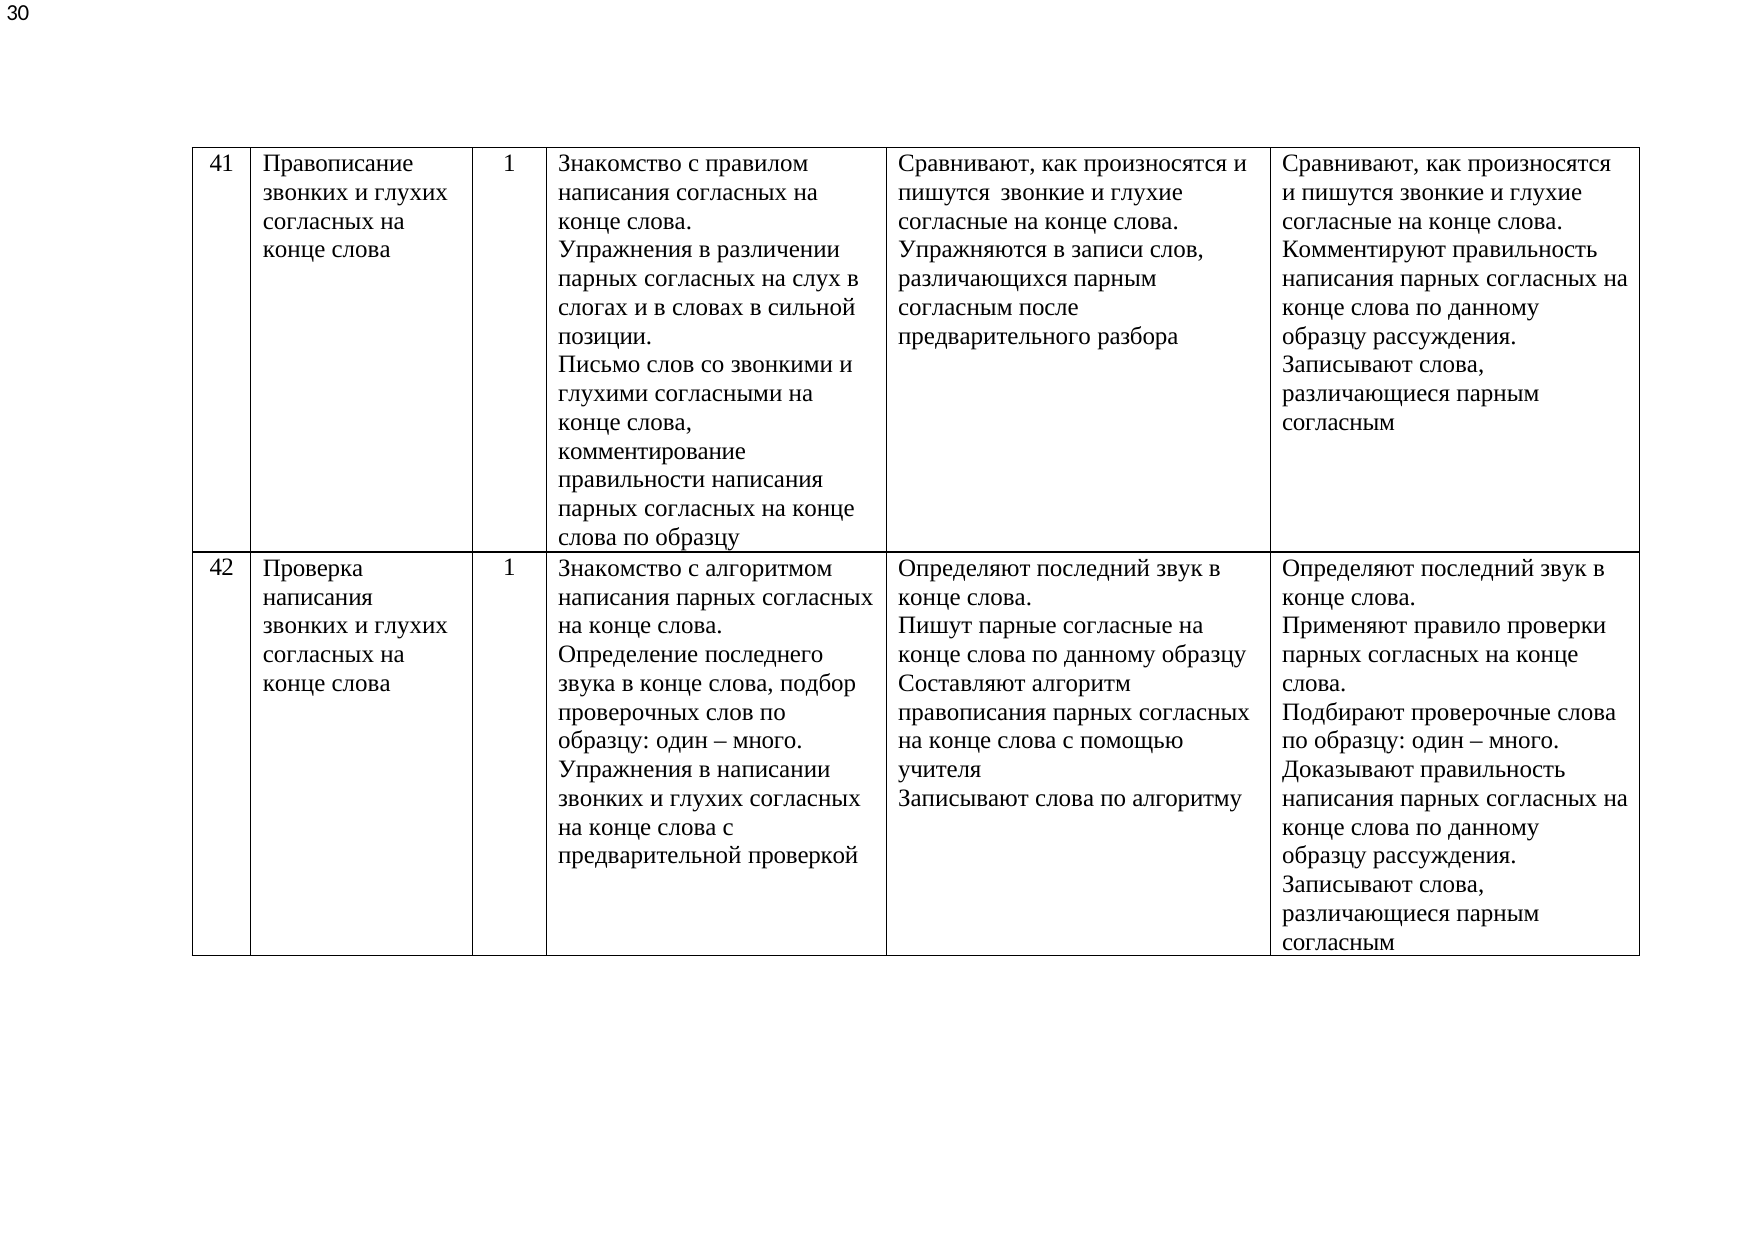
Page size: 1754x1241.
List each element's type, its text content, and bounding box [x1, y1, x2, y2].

table_header 1 [473, 148, 546, 551]
table_cell Знакомство с алгоритмом написания парных согласных на конце слова. Определение последнего звука в конце слова, подбор проверочных слов по образцу: один – много. Упражнения в написании звонких и глухих согласных на конце слова с предварительной проверкой [547, 553, 886, 955]
table_header 41 [193, 148, 250, 551]
table_cell Определяют последний звук в конце слова. Применяют правило проверки парных согласных на конце слова. Подбирают проверочные слова по образцу: один – много. Доказывают правильность написания парных согласных на конце слова по данному образцу рассуждения. Записывают слова, различающиеся парным согласным [1271, 553, 1639, 955]
table_header Сравнивают, как произносятся и пишутся звонкие и глухие согласные на конце слова. Комментируют правильность написания парных согласных на конце слова по данному образцу рассуждения. Записывают слова, различающиеся парным согласным [1271, 148, 1639, 551]
table_cell 1 [473, 553, 546, 955]
table_header Знакомство с правилом написания согласных на конце слова. Упражнения в различении парных согласных на слух в слогах и в словах в сильной позиции. Письмо слов со звонкими и глухими согласными на конце слова, комментирование правильности написания парных согласных на конце слова по образцу [547, 148, 886, 551]
table_cell Определяют последний звук в конце слова. Пишут парные согласные на конце слова по данному образцу Составляют алгоритм правописания парных согласных на конце слова с помощью учителя Записывают слова по алгоритму [887, 553, 1270, 955]
table_cell 42 [193, 553, 250, 955]
table_header Правописание звонких и глухих согласных на конце слова [251, 148, 472, 551]
table_cell Проверка написания звонких и глухих согласных на конце слова [251, 553, 472, 955]
table_header Сравнивают, как произносятся и пишутся звонкие и глухие согласные на конце слова. Упражняются в записи слов, различающихся парным согласным после предварительного разбора [887, 148, 1270, 551]
